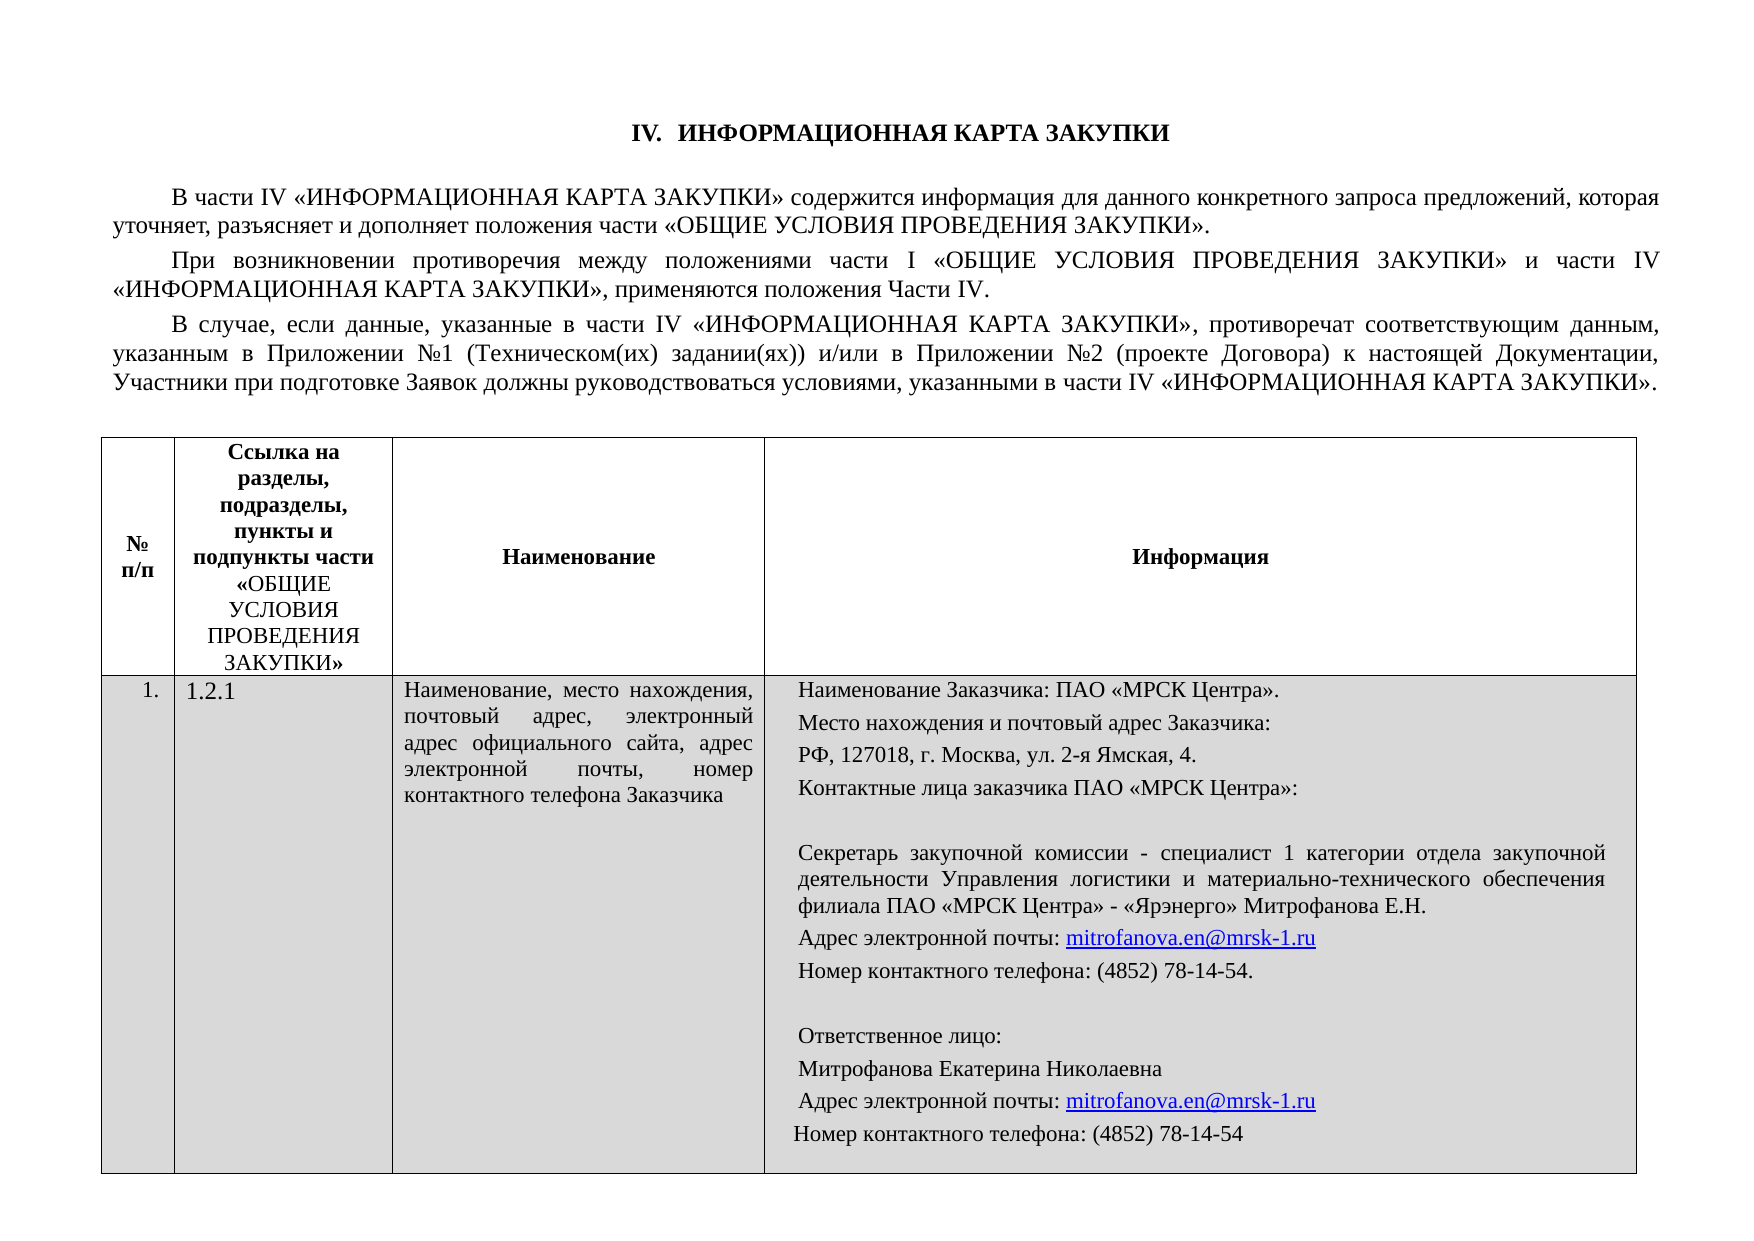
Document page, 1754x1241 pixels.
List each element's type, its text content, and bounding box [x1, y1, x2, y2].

table_cell 1.2.1 [175, 676, 392, 1173]
table_header № п/п [102, 438, 174, 675]
text В части IV «ИНФОРМАЦИОННАЯ КАРТА ЗАКУПКИ» содержится информация для данного конкретного запроса предложений, которая уточняет, разъясняет и дополняет положения части «ОБЩИЕ УСЛОВИЯ ПРОВЕДЕНИЯ ЗАКУПКИ». [112, 182, 1660, 239]
table_cell Наименование Заказчика: ПАО «МРСК Центра». Место нахождения и почтовый адрес Заказчика: РФ, 127018, г. Москва, ул. 2-я Ямская, 4. Контактные лица заказчика ПАО «МРСК Центра»: Секретарь закупочной комиссии - специалист 1 категории отдела закупочной деятельности Управления логистики и материально-технического обеспечения филиала ПАО «МРСК Центра» - «Ярэнерго» Митрофанова Е.Н. Адрес электронной почты: mitrofanova.en@mrsk-1.ru Номер контактного телефона: (4852) 78-14-54. Ответственное лицо: Митрофанова Екатерина Николаевна Адрес электронной почты: mitrofanova.en@mrsk-1.ru Номер контактного телефона: (4852) 78-14-54 [765, 676, 1636, 1173]
subtitle ИНФОРМАЦИОННАЯ КАРТА ЗАКУПКИ [112, 118, 1660, 147]
table_header Ссылка на разделы, подразделы, пункты и подпункты части «ОБЩИЕ УСЛОВИЯ ПРОВЕДЕНИЯ ЗАКУПКИ» [175, 438, 392, 675]
text В случае, если данные, указанные в части IV «ИНФОРМАЦИОННАЯ КАРТА ЗАКУПКИ», противоречат соответствующим данным, указанным в Приложении №1 (Техническом(их) задании(ях)) и/или в Приложении №2 (проекте Договора) к настоящей Документации, Участники при подготовке Заявок должны руководствоваться условиями, указанными в части IV «ИНФОРМАЦИОННАЯ КАРТА ЗАКУПКИ». [112, 309, 1660, 396]
table_header Информация [765, 438, 1636, 675]
text При возникновении противоречия между положениями части I «ОБЩИЕ УСЛОВИЯ ПРОВЕДЕНИЯ ЗАКУПКИ» и части IV «ИНФОРМАЦИОННАЯ КАРТА ЗАКУПКИ», применяются положения Части IV. [112, 246, 1660, 303]
table_cell Наименование, место нахождения, почтовый адрес, электронный адрес официального сайта, адрес электронной почты, номер контактного телефона Заказчика [393, 676, 764, 1173]
table_cell [102, 676, 174, 1173]
table_header Наименование [393, 438, 764, 675]
